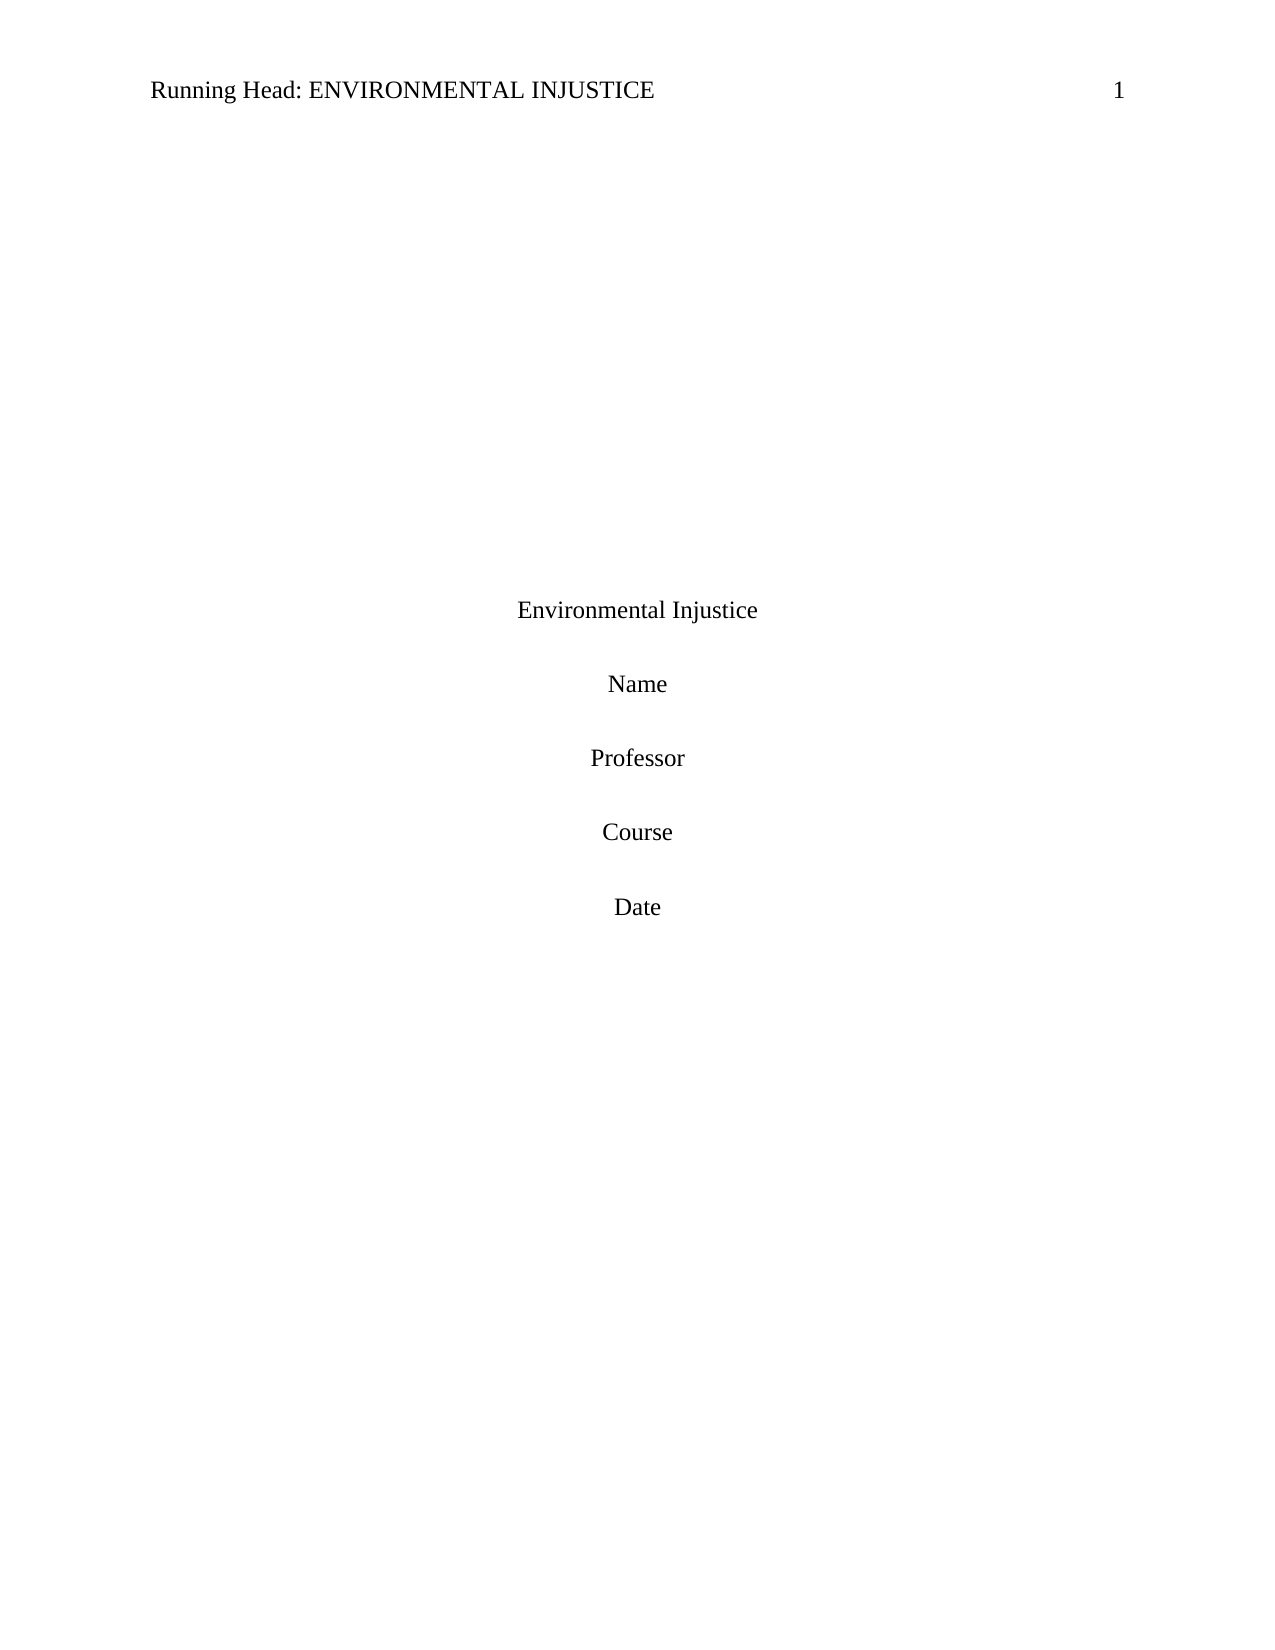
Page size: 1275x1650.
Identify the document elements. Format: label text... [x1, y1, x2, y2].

text Environmental Injustice [150, 595, 1125, 624]
text Course [150, 817, 1125, 846]
text Professor [150, 743, 1125, 772]
text Date [150, 892, 1125, 920]
text Name [150, 669, 1125, 698]
